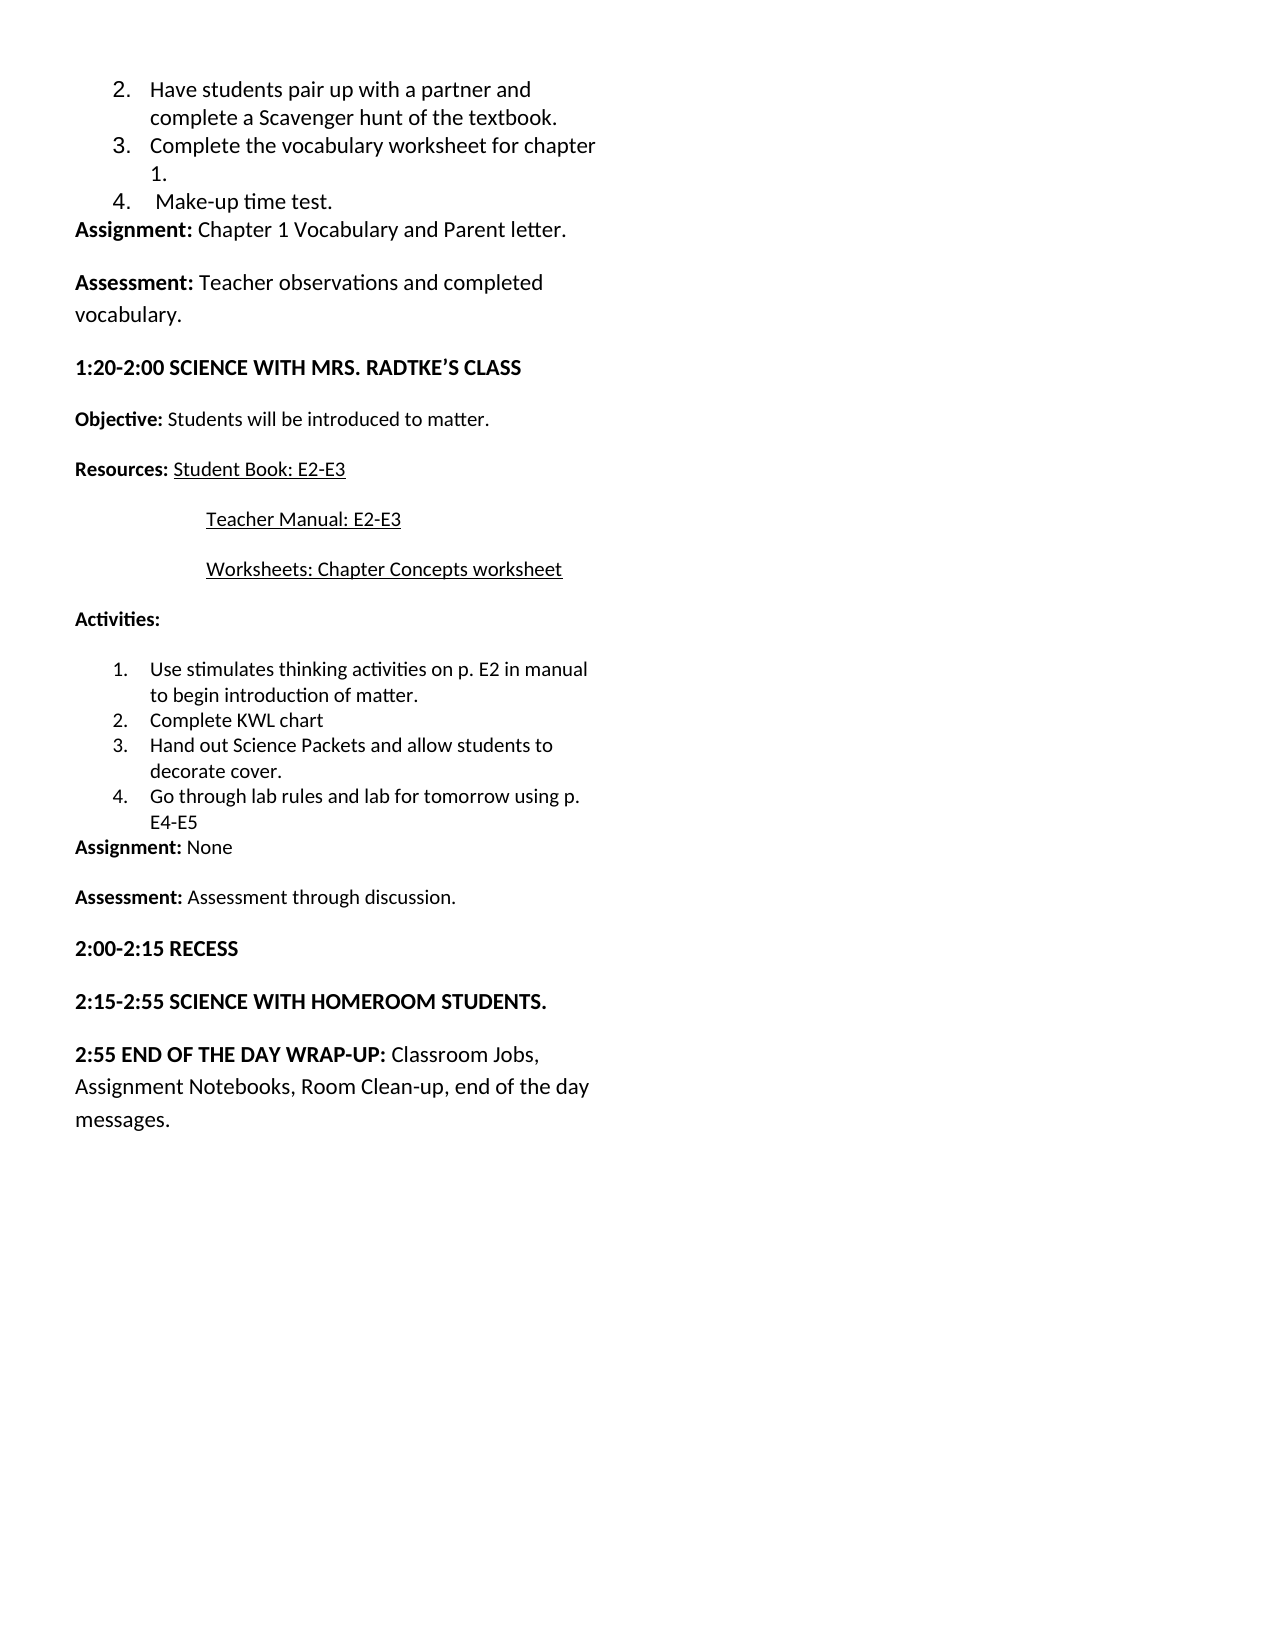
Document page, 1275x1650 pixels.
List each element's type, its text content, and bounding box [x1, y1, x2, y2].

text 1:20-2:00 Science with Mrs. Radtke’s Class [75, 353, 600, 381]
list Hand out Science Packets and allow students to decorate cover. [112, 733, 600, 783]
text Worksheets: Chapter Concepts worksheet [206, 556, 600, 582]
list Have students pair up with a partner and complete a Scavenger hunt of the textbook. [112, 75, 600, 131]
text Assignment: None [75, 834, 600, 860]
text Objective: Students will be introduced to matter. [75, 406, 600, 432]
text Activities: [75, 606, 600, 632]
text Assessment: Assessment through discussion. [75, 884, 600, 910]
text Assessment: Teacher observations and completed vocabulary. [75, 268, 600, 328]
list Use stimulates thinking activities on p. E2 in manual to begin introduction of matter. [112, 656, 600, 707]
list Go through lab rules and lab for tomorrow using p. E4-E5 [112, 783, 600, 834]
text 2:00-2:15 Recess [75, 934, 600, 962]
text 2:55 End of the Day Wrap-Up: Classroom Jobs, Assignment Notebooks, Room Clean-up, end of the day messages. [75, 1040, 600, 1133]
list Complete the vocabulary worksheet for chapter 1. [112, 131, 600, 187]
list Make-up time test. [112, 187, 600, 215]
list Complete KWL chart [112, 707, 600, 733]
text Teacher Manual: E2-E3 [206, 506, 600, 532]
text Assignment: Chapter 1 Vocabulary and Parent letter. [75, 215, 600, 243]
text 2:15-2:55 Science with Homeroom students. [75, 987, 600, 1015]
text Resources: Student Book: E2-E3 [75, 456, 600, 482]
